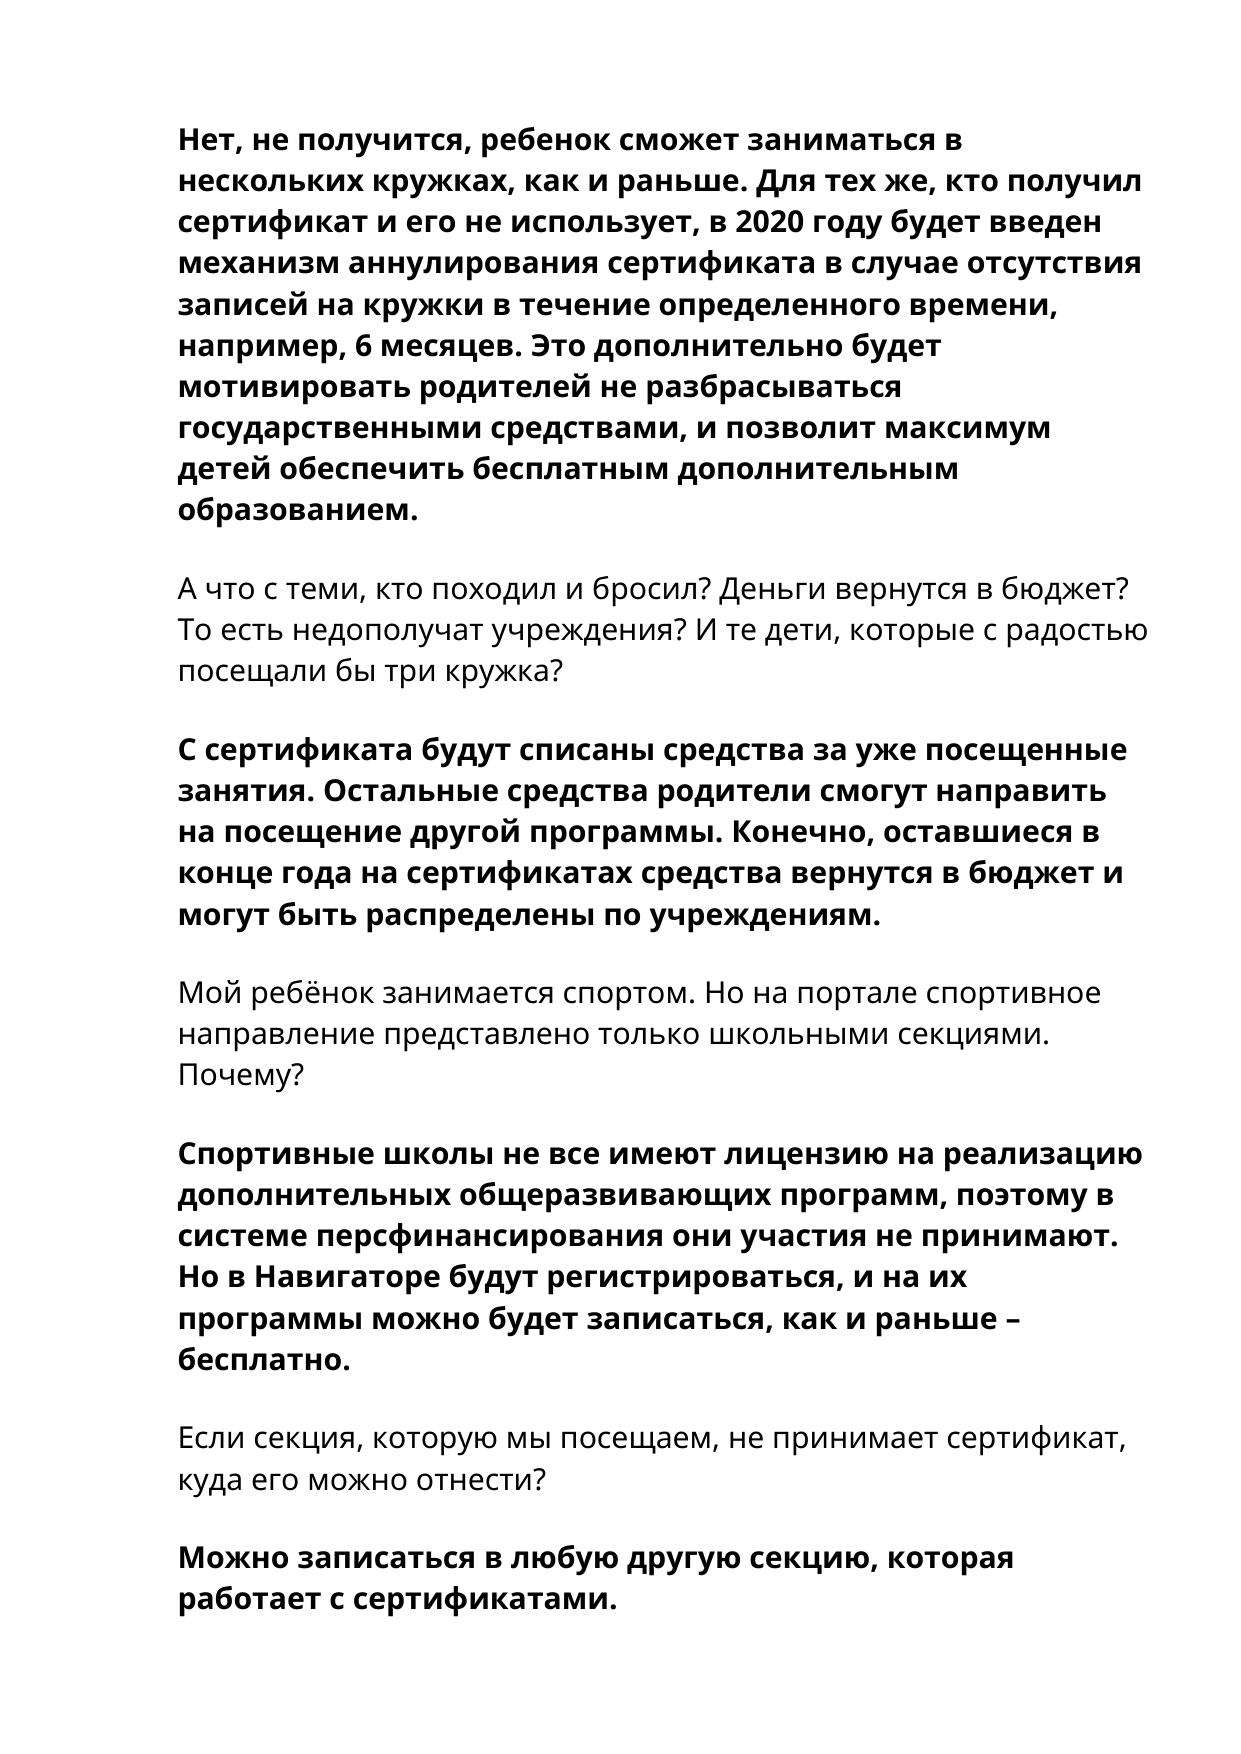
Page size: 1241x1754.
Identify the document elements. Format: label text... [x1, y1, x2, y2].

text Можно записаться в любую другую секцию, которая работает с сертификатами. [177, 1536, 1152, 1619]
text Мой ребёнок занимается спортом. Но на портале спортивное направление представлено только школьными секциями. Почему? [177, 971, 1152, 1095]
text Нет, не получится, ребенок сможет заниматься в нескольких кружках, как и раньше. Для тех же, кто получил сертификат и его не использует, в 2020 году будет введен механизм аннулирования сертификата в случае отсутствия записей на кружки в течение определенного времени, например, 6 месяцев. Это дополнительно будет мотивировать родителей не разбрасываться государственными средствами, и позволит максимум детей обеспечить бесплатным дополнительным образованием. [177, 118, 1152, 529]
text С сертификата будут списаны средства за уже посещенные занятия. Остальные средства родители смогут направить на посещение другой программы. Конечно, оставшиеся в конце года на сертификатах средства вернутся в бюджет и могут быть распределены по учреждениям. [177, 728, 1152, 934]
text Если секция, которую мы посещаем, не принимает сертификат, куда его можно отнести? [177, 1417, 1152, 1499]
text Спортивные школы не все имеют лицензию на реализацию дополнительных общеразвивающих программ, поэтому в системе персфинансирования они участия не принимают. Но в Навигаторе будут регистрироваться, и на их программы можно будет записаться, как и раньше – бесплатно. [177, 1132, 1152, 1379]
text А что с теми, кто походил и бросил? Деньги вернутся в бюджет? То есть недополучат учреждения? И те дети, которые с радостью посещали бы три кружка? [177, 567, 1152, 691]
